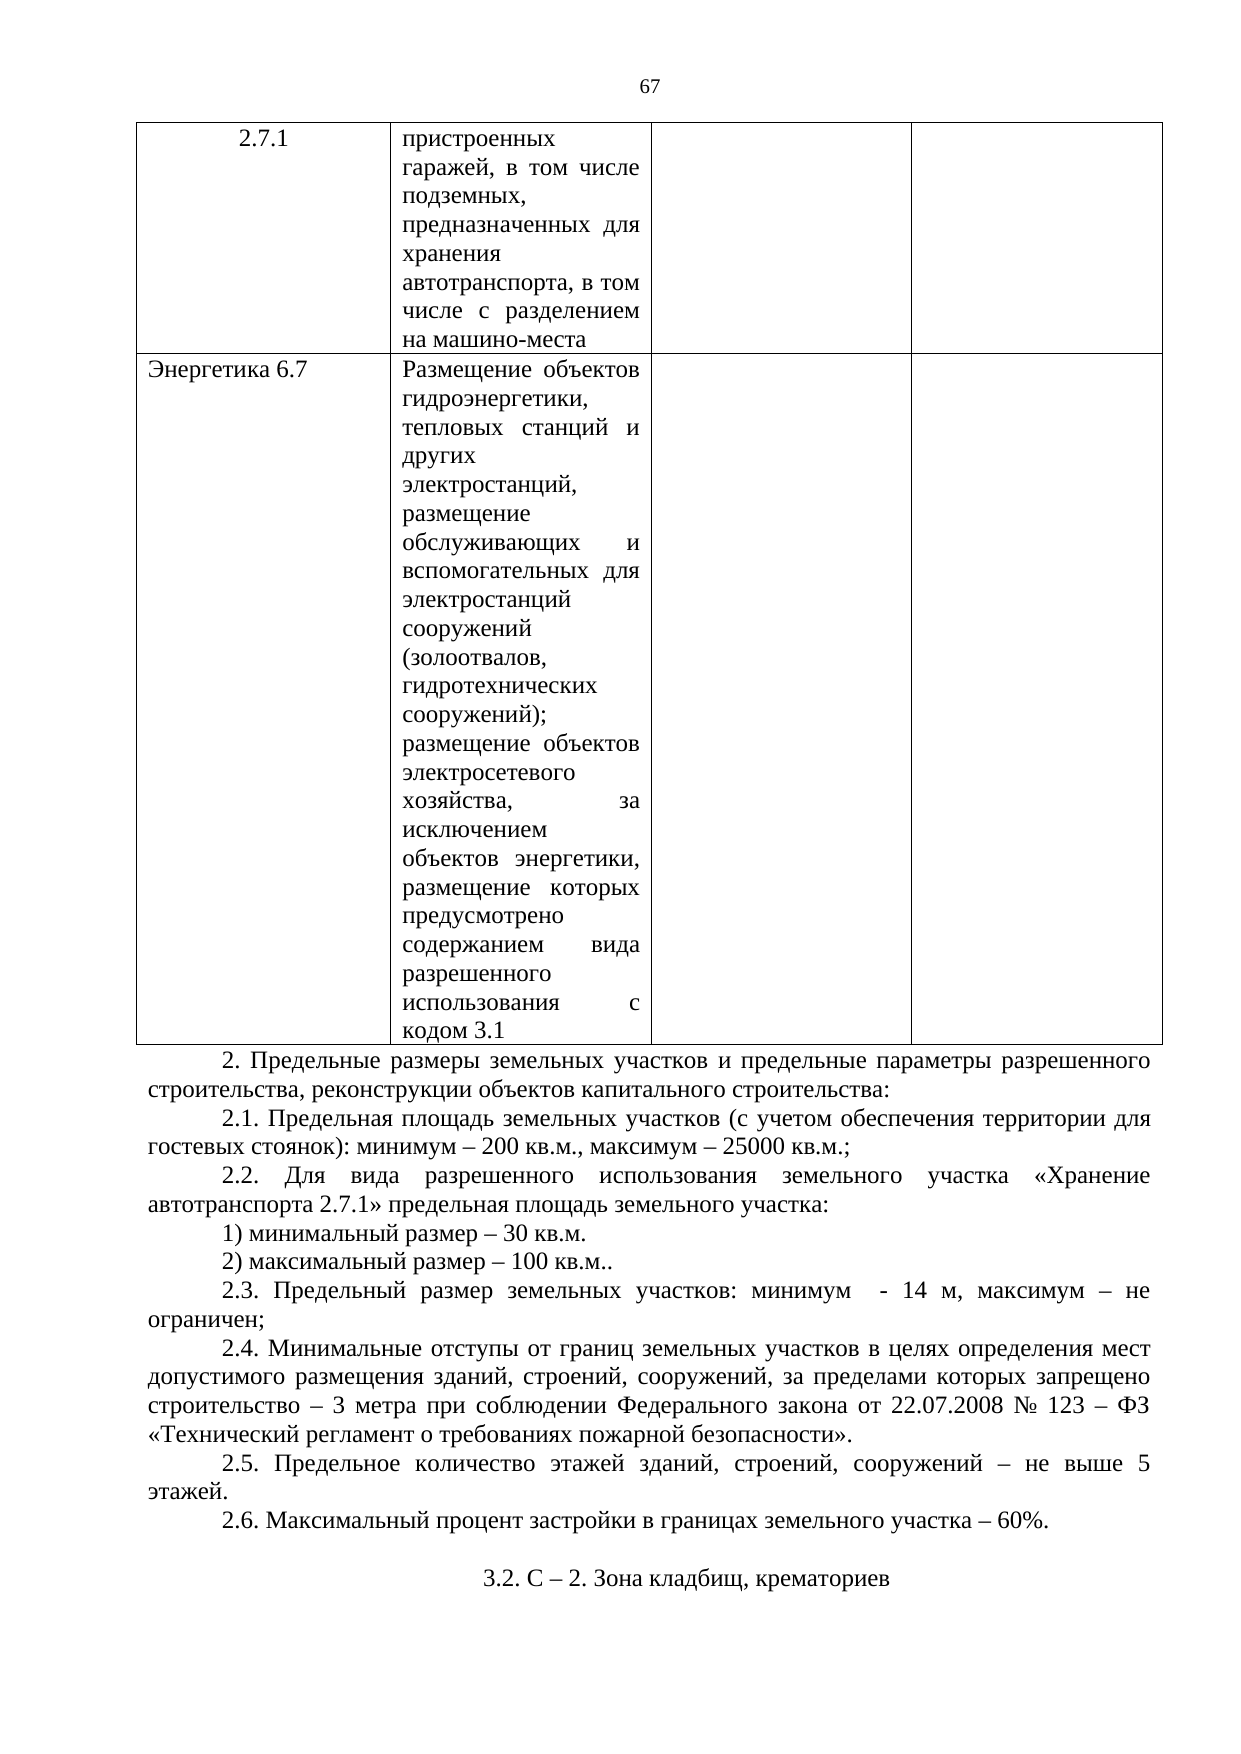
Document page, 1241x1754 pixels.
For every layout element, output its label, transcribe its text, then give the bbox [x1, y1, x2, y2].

table_cell [912, 123, 1162, 353]
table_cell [137, 123, 390, 353]
text 2.5. Предельное количество этажей зданий, строений, сооружений – не выше 5 этажей. [148, 1448, 1152, 1505]
text 3.2. С – 2. Зона кладбищ, крематориев [148, 1563, 1152, 1591]
text 2.6. Максимальный процент застройки в границах земельного участка – 60%. [148, 1505, 1152, 1534]
table_cell [912, 354, 1162, 1044]
text 2.4. Минимальные отступы от границ земельных участков в целях определения мест допустимого размещения зданий, строений, сооружений, за пределами которых запрещено строительство – 3 метра при соблюдении Федерального закона от 22.07.2008 № 123 – ФЗ «Технический регламент о требованиях пожарной безопасности». [148, 1333, 1152, 1448]
text 2.3. Предельный размер земельных участков: минимум - 14 м, максимум – не ограничен; [148, 1275, 1152, 1333]
text 2.2. Для вида разрешенного использования земельного участка «Хранение автотранспорта 2.7.1» предельная площадь земельного участка: [148, 1160, 1152, 1218]
text 1) минимальный размер – 30 кв.м. [148, 1218, 1152, 1246]
text 2.1. Предельная площадь земельных участков (с учетом обеспечения территории для гостевых стоянок): минимум – 200 кв.м., максимум – 25000 кв.м.; [148, 1103, 1152, 1160]
text 2) максимальный размер – 100 кв.м.. [148, 1246, 1152, 1275]
table_cell [652, 354, 911, 1044]
table_cell Размещение объектов гидроэнергетики, тепловых станций и других электростанций, размещение обслуживающих и вспомогательных для электростанций сооружений (золоотвалов, гидротехнических сооружений); размещение объектов электросетевого хозяйства, за исключением объектов энергетики, размещение которых предусмотрено содержанием вида разрешенного использования с кодом 3.1 [391, 354, 651, 1044]
table_cell [652, 123, 911, 353]
text 2. Предельные размеры земельных участков и предельные параметры разрешенного строительства, реконструкции объектов капитального строительства: [148, 1045, 1152, 1103]
table_cell Энергетика 6.7 [137, 354, 390, 1044]
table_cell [391, 123, 651, 353]
